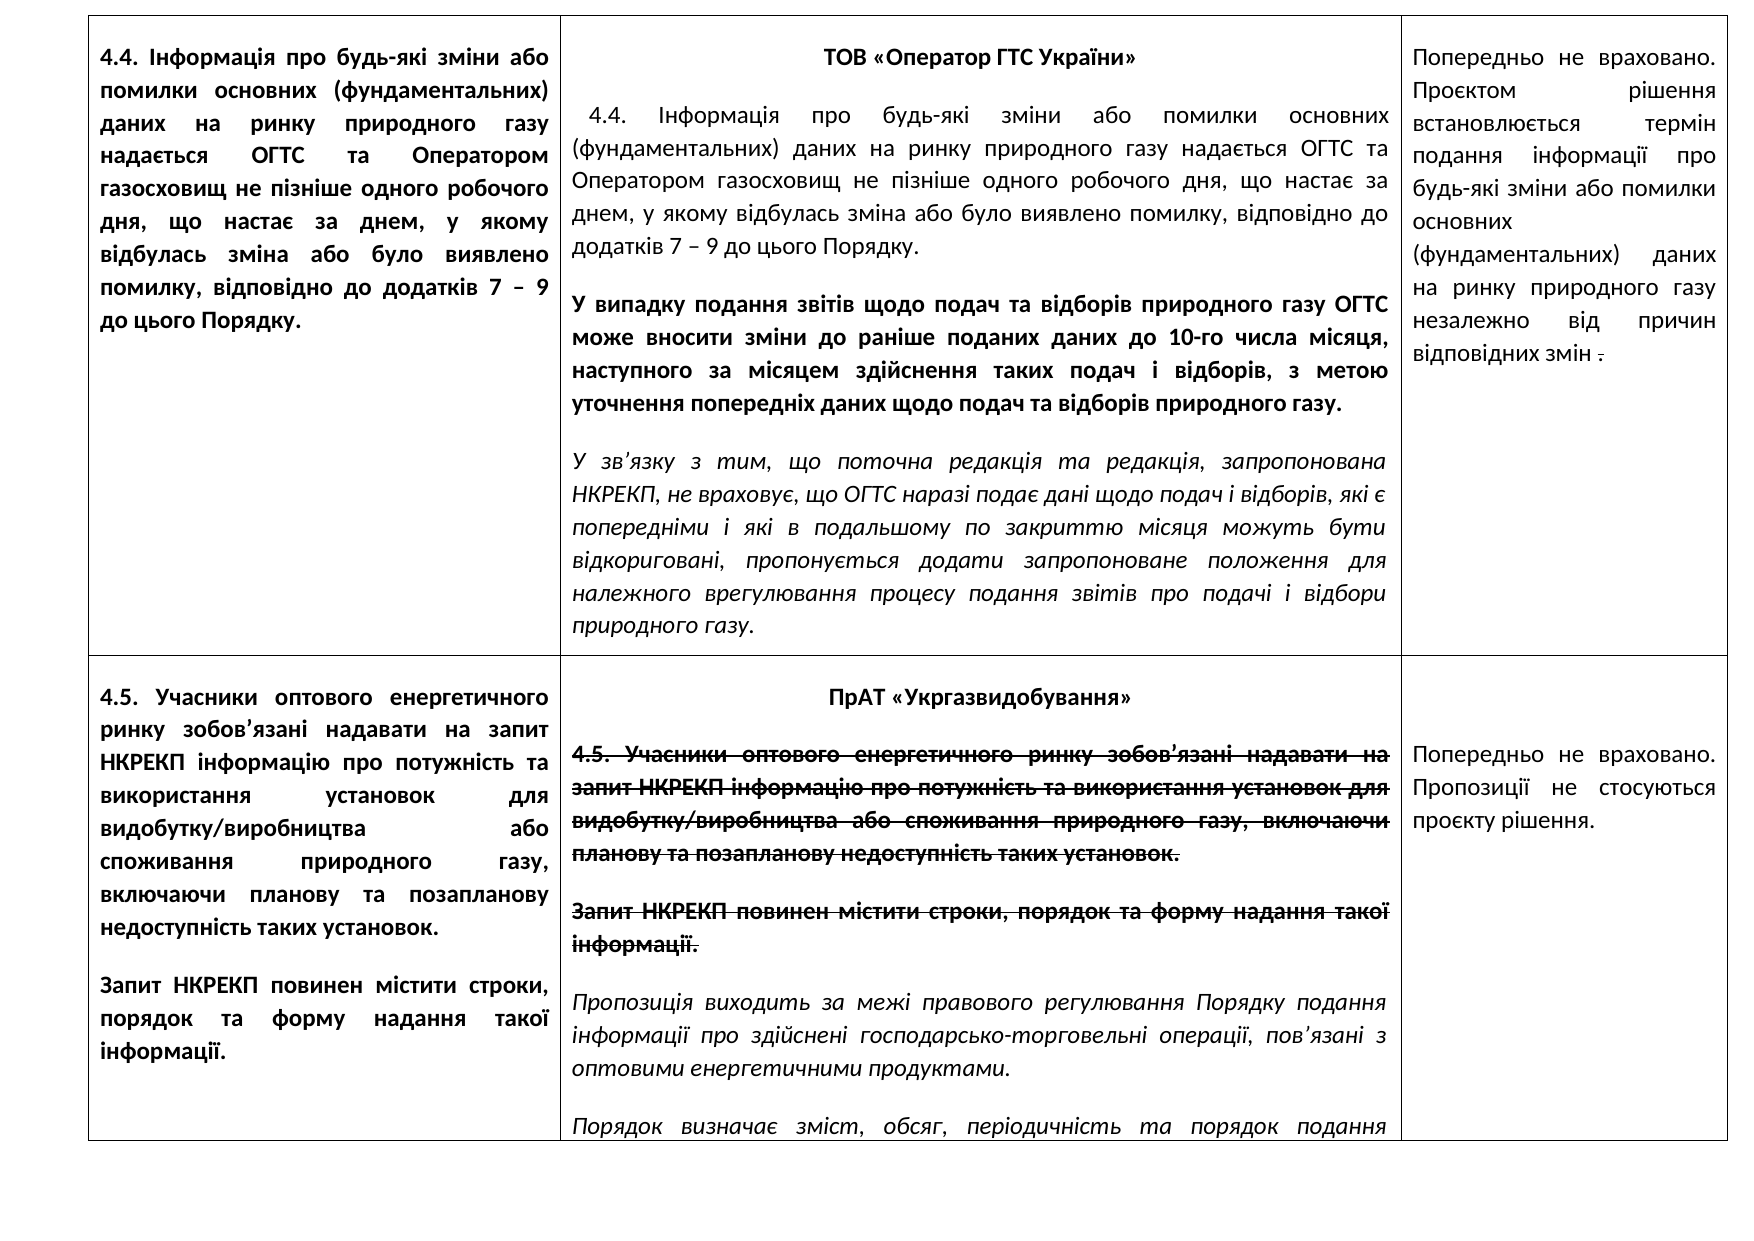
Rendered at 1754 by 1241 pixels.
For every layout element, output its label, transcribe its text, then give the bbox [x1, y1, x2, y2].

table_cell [89, 656, 560, 1140]
table_cell 4.4. Інформація про будь-які зміни або помилки основних (фундаментальних) даних на ринку природного газу надається ОГТС та Оператором газосховищ не пізніше одного робочого дня, що настає за днем, у якому відбулась зміна або було виявлено помилку, відповідно до додатків 7 – 9 до цього Порядку. [89, 16, 560, 655]
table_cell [561, 656, 1401, 1140]
table_cell Попередньо не враховано. Проєктом рішення встановлюється термін подання інформації про будь-які зміни або помилки основних (фундаментальних) даних на ринку природного газу незалежно від причин відповідних змін . [1402, 16, 1727, 655]
table_cell ТОВ «Оператор ГТС України» 4.4. Інформація про будь-які зміни або помилки основних (фундаментальних) даних на ринку природного газу надається ОГТС та Оператором газосховищ не пізніше одного робочого дня, що настає за днем, у якому відбулась зміна або було виявлено помилку, відповідно до додатків 7 – 9 до цього Порядку. У випадку подання звітів щодо подач та відборів природного газу ОГТС може вносити зміни до раніше поданих даних до 10-го числа місяця, наступного за місяцем здійснення таких подач і відборів, з метою уточнення попередніх даних щодо подач та відборів природного газу. У зв’язку з тим, що поточна редакція та редакція, запропонована НКРЕКП, не враховує, що ОГТС наразі подає дані щодо подач і відборів, які є попередніми і які в подальшому по закриттю місяця можуть бути відкориговані, пропонується додати запропоноване положення для належного врегулювання процесу подання звітів про подачі і відбори природного газу. [561, 16, 1401, 655]
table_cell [1402, 656, 1727, 1140]
